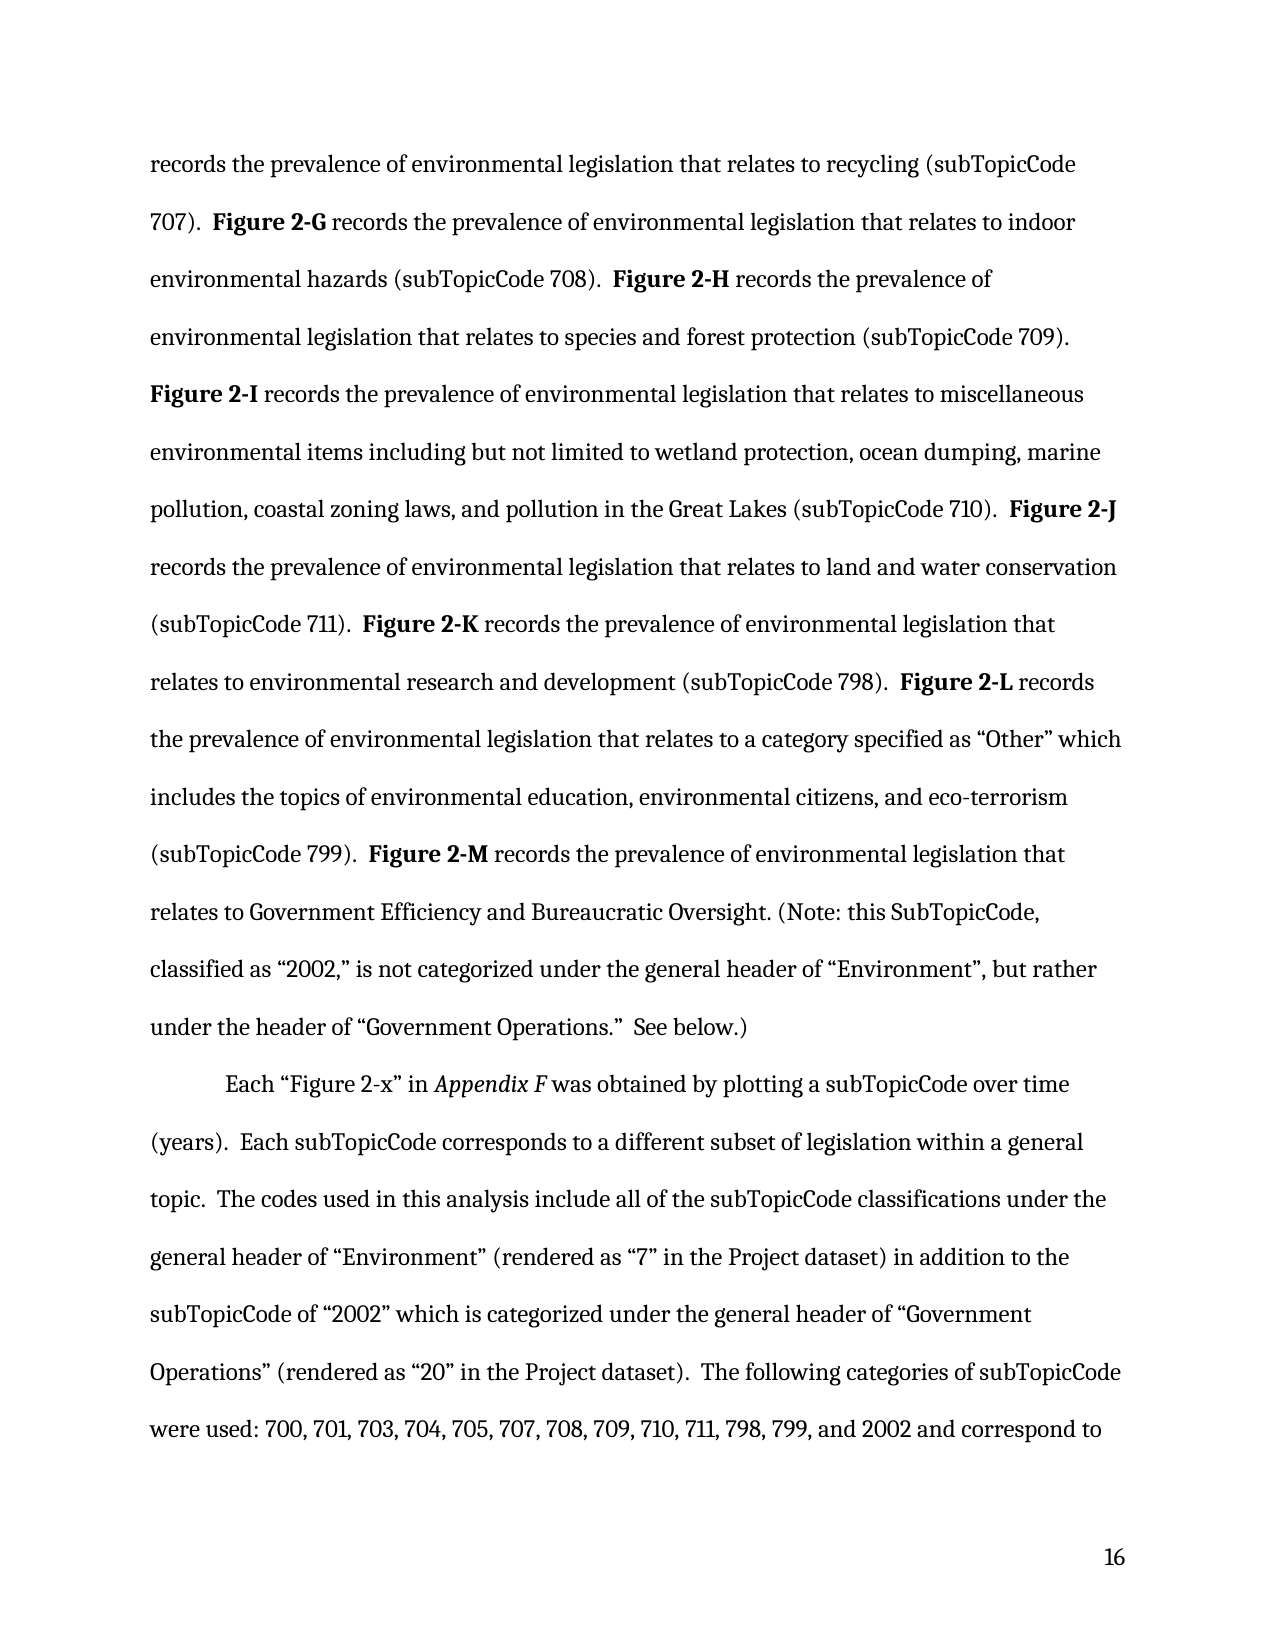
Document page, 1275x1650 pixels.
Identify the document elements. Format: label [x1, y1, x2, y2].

text [150, 1070, 1125, 1444]
text [150, 150, 1125, 1041]
